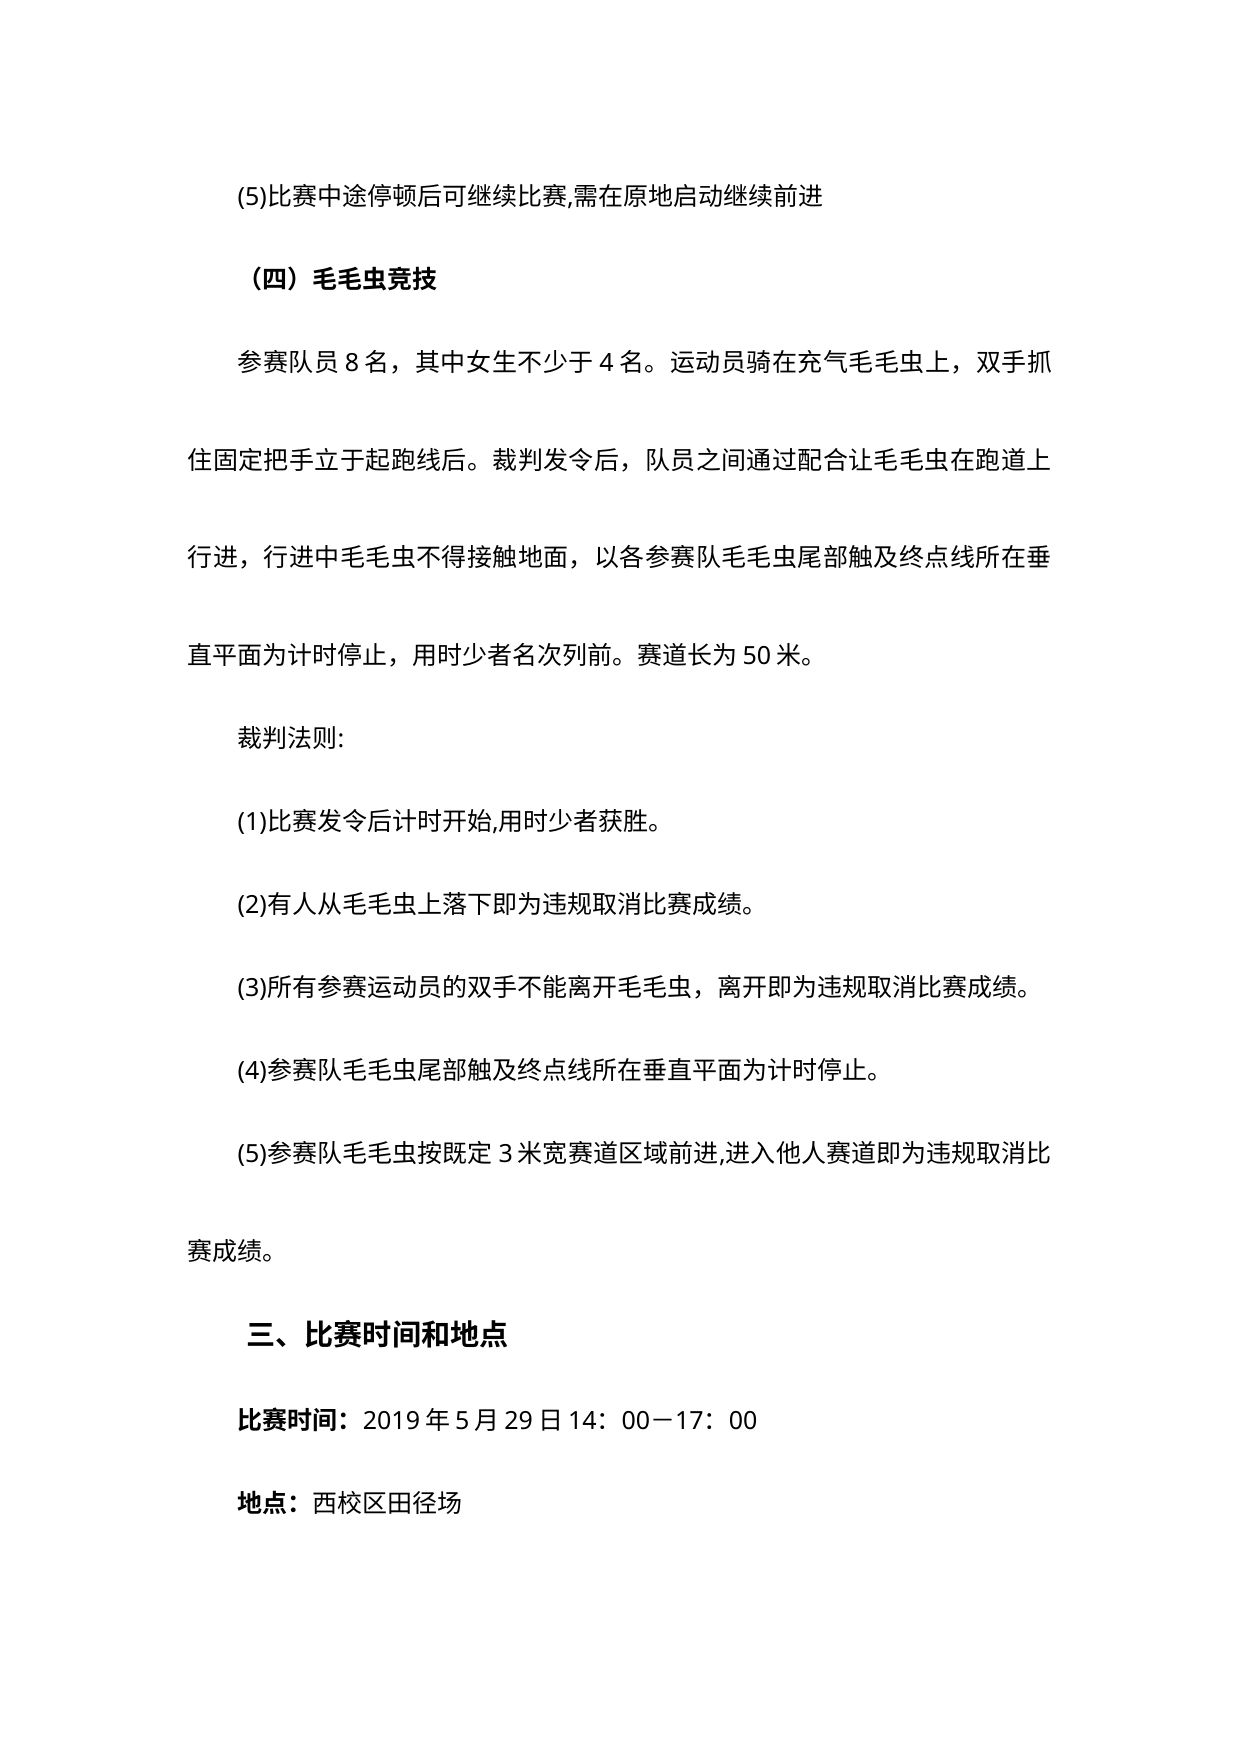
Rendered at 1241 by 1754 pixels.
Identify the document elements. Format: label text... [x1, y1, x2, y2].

text 地点：西校区田径场 [187, 1469, 1053, 1534]
text (5)参赛队毛毛虫按既定3米宽赛道区域前进,进入他人赛道即为违规取消比赛成绩。 [187, 1119, 1053, 1282]
text 裁判法则: [187, 704, 1053, 769]
text (3)所有参赛运动员的双手不能离开毛毛虫，离开即为违规取消比赛成绩。 [187, 953, 1053, 1018]
text (5)比赛中途停顿后可继续比赛,需在原地启动继续前进 [187, 162, 1053, 227]
text 参赛队员8名，其中女生不少于4名。运动员骑在充气毛毛虫上，双手抓住固定把手立于起跑线后。裁判发令后，队员之间通过配合让毛毛虫在跑道上行进，行进中毛毛虫不得接触地面，以各参赛队毛毛虫尾部触及终点线所在垂直平面为计时停止，用时少者名次列前。赛道长为50米。 [187, 328, 1053, 686]
text 三、比赛时间和地点 [187, 1300, 1053, 1365]
text 比赛时间：2019年5月29日14：00－17：00 [187, 1386, 1053, 1451]
text (4)参赛队毛毛虫尾部触及终点线所在垂直平面为计时停止。 [187, 1036, 1053, 1101]
text (2)有人从毛毛虫上落下即为违规取消比赛成绩。 [187, 870, 1053, 935]
text （四）毛毛虫竞技 [187, 245, 1053, 310]
text (1)比赛发令后计时开始,用时少者获胜。 [187, 787, 1053, 852]
